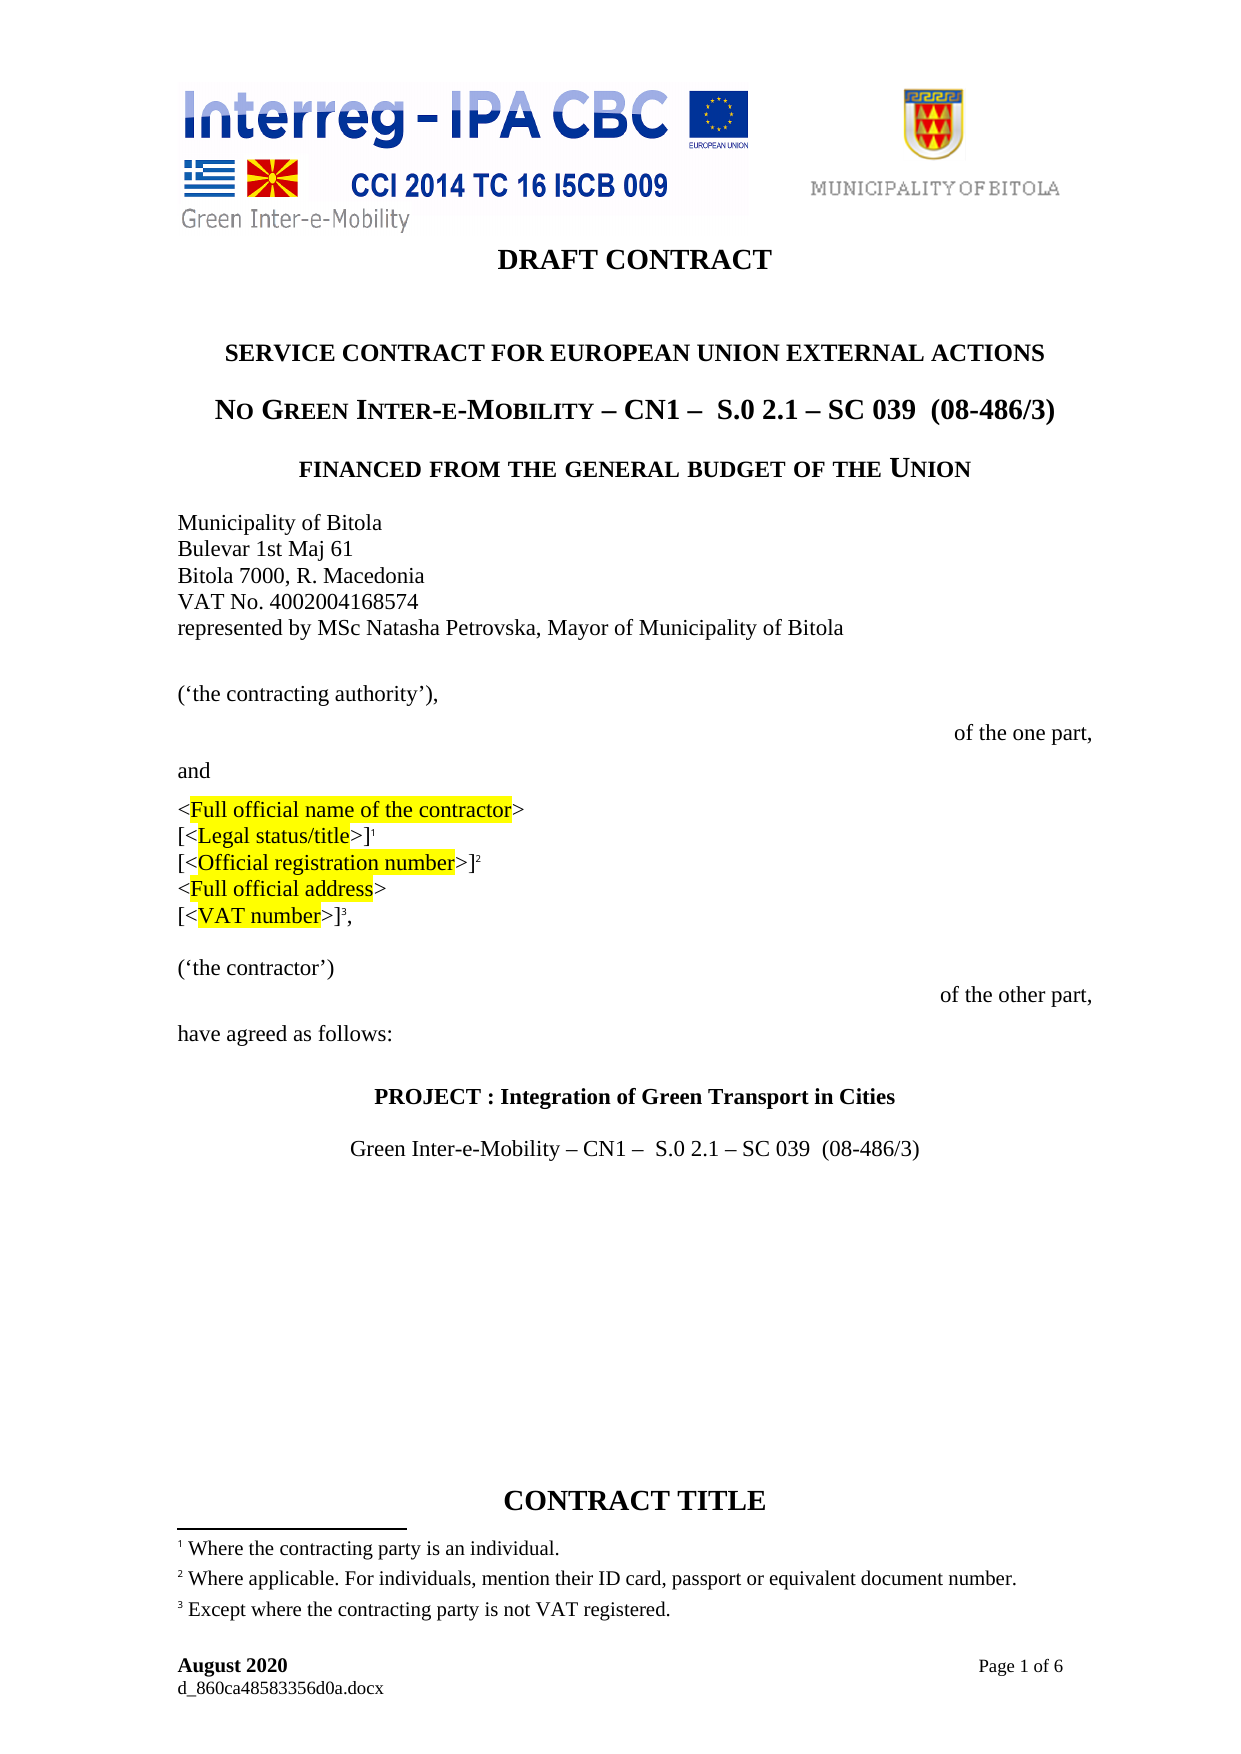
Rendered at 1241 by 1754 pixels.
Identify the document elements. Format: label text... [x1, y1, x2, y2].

text Bitola 7000, R. Macedonia [177, 562, 1092, 588]
text Green Inter-e-Mobility – CN1 – S.0 2.1 – SC 039 (08-486/3) [177, 1135, 1092, 1161]
text DRAFT CONTRACT [177, 242, 1092, 276]
text have agreed as follows: [177, 1019, 1092, 1046]
text of the other part, [177, 981, 1092, 1007]
text SERVICE CONTRACT FOR EUROPEAN UNION EXTERNAL ACTIONS [177, 338, 1092, 367]
text of the one part, [177, 718, 1092, 745]
text and [177, 757, 1092, 784]
text represented by MSc Natasha Petrovska, Mayor of Municipality of Bitola [177, 614, 1092, 641]
text (‘the contracting authority’), [177, 680, 1092, 706]
picture [177, 82, 749, 236]
text (‘the contractor’) [177, 954, 1092, 981]
text <Full official address> [373, 875, 1092, 902]
text financed from the general budget of the Union [177, 451, 1092, 484]
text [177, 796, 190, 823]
text CONTRACT TITLE [177, 1483, 1092, 1516]
text [<Official registration number>] [455, 849, 1092, 875]
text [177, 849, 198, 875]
text Bulevar 1st Maj 61 [177, 535, 1092, 562]
text Municipality of Bitola [177, 509, 1092, 535]
text PROJECT : Integration of Green Transport in Cities [177, 1083, 1092, 1110]
text <Full official name of the contractor> [512, 796, 1092, 823]
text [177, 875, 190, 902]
text VAT No. 4002004168574 [177, 588, 1092, 614]
text [<Legal status/title>] [350, 823, 1092, 849]
text No Green Inter-e-Mobility – CN1 – S.0 2.1 – SC 039 (08-486/3) [177, 392, 1092, 426]
picture [795, 81, 1074, 236]
text [<VAT number>], [321, 902, 1092, 928]
